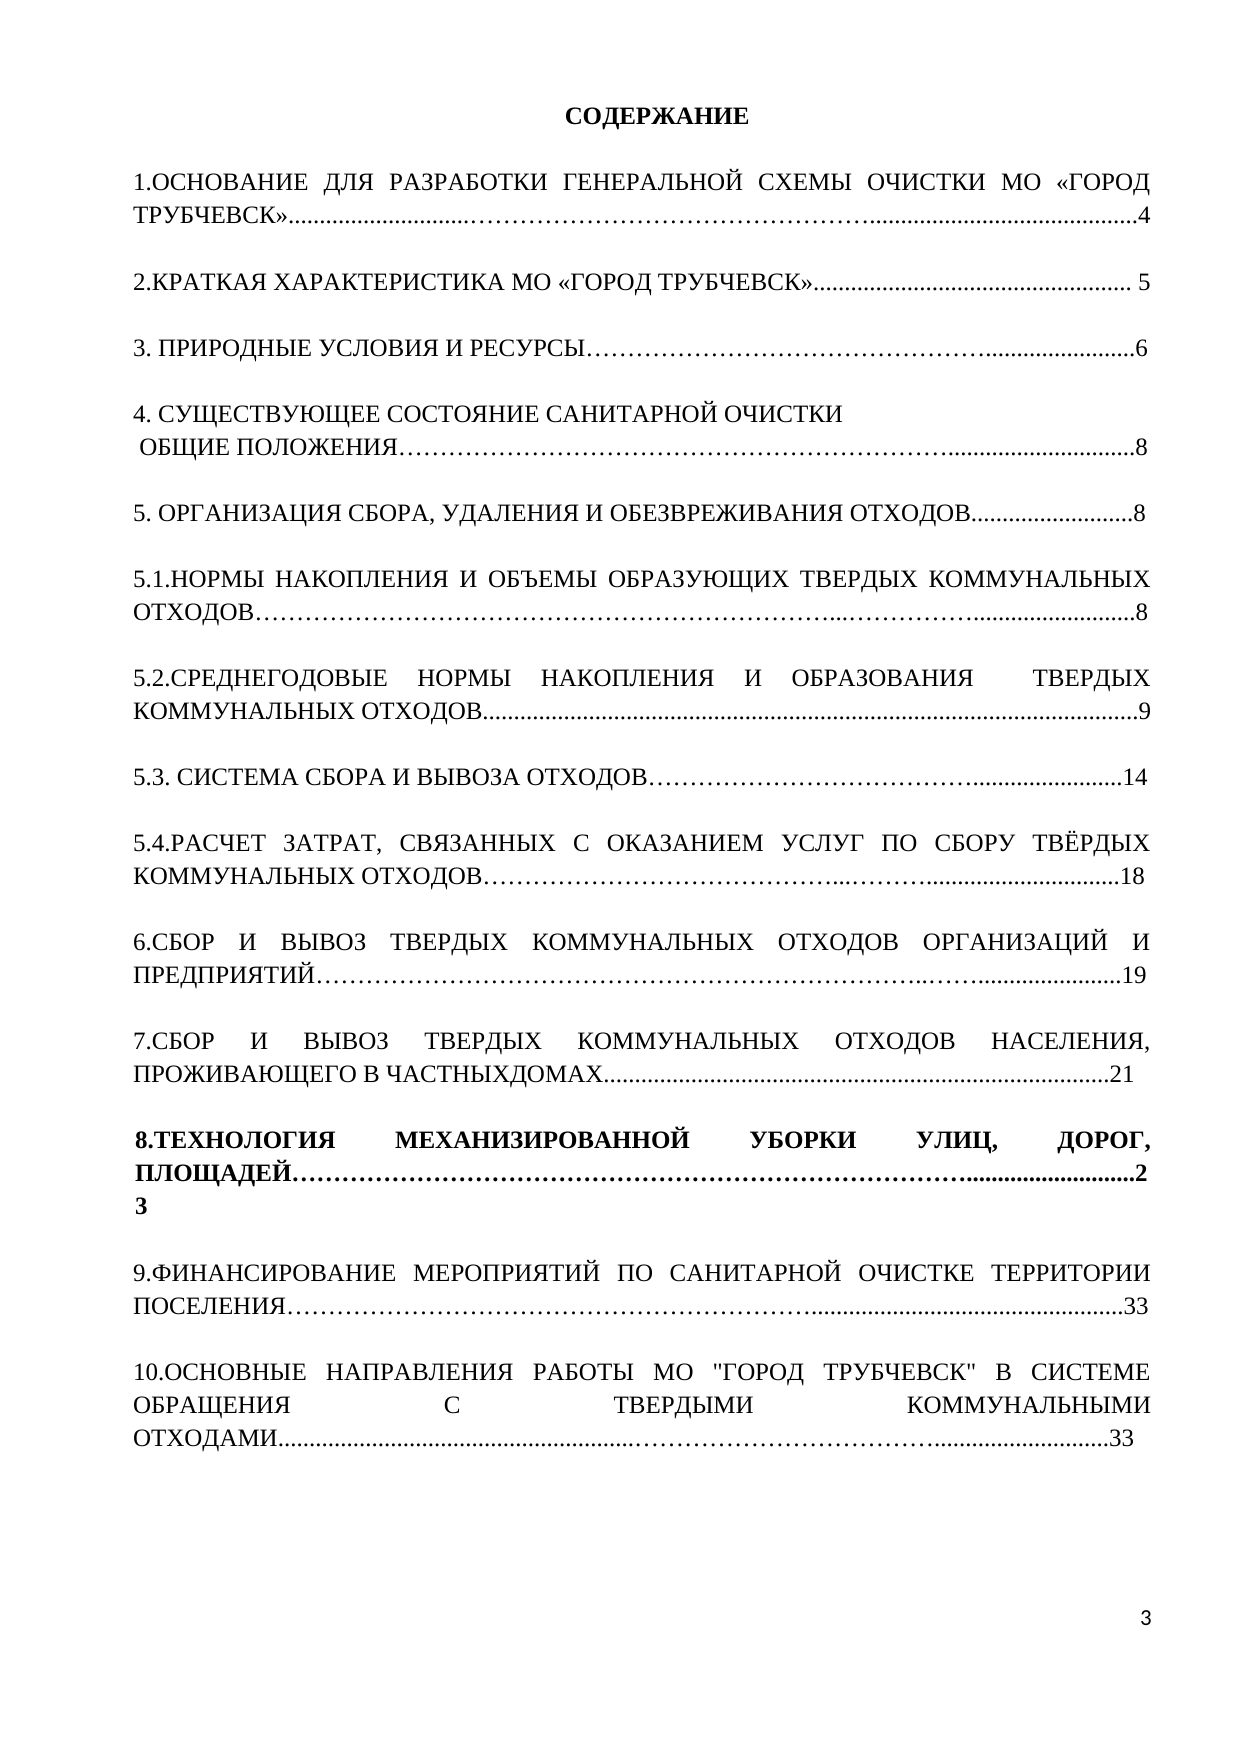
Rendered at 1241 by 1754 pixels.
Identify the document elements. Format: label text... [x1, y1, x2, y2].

text 5.3. СИСТЕМА СБОРА И ВЫВОЗА ОТХОДОВ…………………………………........................14 [133, 762, 1152, 791]
text ОБЩИЕ ПОЛОЖЕНИЯ…………………………………………………………..............................8 [133, 432, 1152, 460]
text 9.ФИНАНСИРОВАНИЕ МЕРОПРИЯТИЙ ПО САНИТАРНОЙ ОЧИСТКЕ ТЕРРИТОРИИ ПОСЕЛЕНИЯ………………………………………………………..................................................33 [133, 1258, 1152, 1320]
text 4. СУЩЕСТВУЮЩЕЕ СОСТОЯНИЕ САНИТАРНОЙ ОЧИСТКИ [133, 399, 1152, 427]
text 5.4.РАСЧЕТ ЗАТРАТ, СВЯЗАННЫХ С ОКАЗАНИЕМ УСЛУГ ПО СБОРУ ТВЁРДЫХ КОММУНАЛЬНЫХ ОТХОДОВ……………………………………...………...............................18 [133, 828, 1152, 890]
text 7.СБОР И ВЫВОЗ ТВЕРДЫХ КОММУНАЛЬНЫХ ОТХОДОВ НАСЕЛЕНИЯ, ПРОЖИВАЮЩЕГО В ЧАСТНЫХДОМАХ.................................................................................21 [133, 1026, 1152, 1088]
text СОДЕРЖАНИЕ [133, 101, 1152, 130]
text 10.ОСНОВНЫЕ НАПРАВЛЕНИЯ РАБОТЫ МО "ГОРОД ТРУБЧЕВСК" В СИСТЕМЕ ОБРАЩЕНИЯ С ТВЕРДЫМИ КОММУНАЛЬНЫМИ ОТХОДАМИ.........................................................………………………………............................33 [133, 1357, 1152, 1452]
text 5. ОРГАНИЗАЦИЯ СБОРА, УДАЛЕНИЯ И ОБЕЗВРЕЖИВАНИЯ ОТХОДОВ..........................8 [133, 498, 1152, 526]
text 5.1.НОРМЫ НАКОПЛЕНИЯ И ОБЪЕМЫ ОБРАЗУЮЩИХ ТВЕРДЫХ КОММУНАЛЬНЫХ ОТХОДОВ……………………………………………………………...……………..........................8 [133, 564, 1152, 626]
text 8.ТЕХНОЛОГИЯ МЕХАНИЗИРОВАННОЙ УБОРКИ УЛИЦ, ДОРОГ, ПЛОЩАДЕЙ………………………………………………………………………...........................23 [135, 1125, 1152, 1220]
text 2.КРАТКАЯ ХАРАКТЕРИСТИКА МО «ГОРОД ТРУБЧЕВСК»................................................... 5 [133, 267, 1152, 295]
text 5.2.СРЕДНЕГОДОВЫЕ НОРМЫ НАКОПЛЕНИЯ И ОБРАЗОВАНИЯ ТВЕРДЫХ КОММУНАЛЬНЫХ ОТХОДОВ.........................................................................................................9 [133, 663, 1152, 724]
text 6.СБОР И ВЫВОЗ ТВЕРДЫХ КОММУНАЛЬНЫХ ОТХОДОВ ОРГАНИЗАЦИЙ И ПРЕДПРИЯТИЙ………………………………………………………………..…….......................19 [133, 927, 1152, 989]
text 1.ОСНОВАНИЕ ДЛЯ РАЗРАБОТКИ ГЕНЕРАЛЬНОЙ СХЕМЫ ОЧИСТКИ МО «ГОРОД ТРУБЧЕВСК».............................…………………………………………...........................................4 [133, 167, 1152, 229]
text 3. ПРИРОДНЫЕ УСЛОВИЯ И РЕСУРСЫ…………………………………………........................6 [133, 333, 1152, 361]
